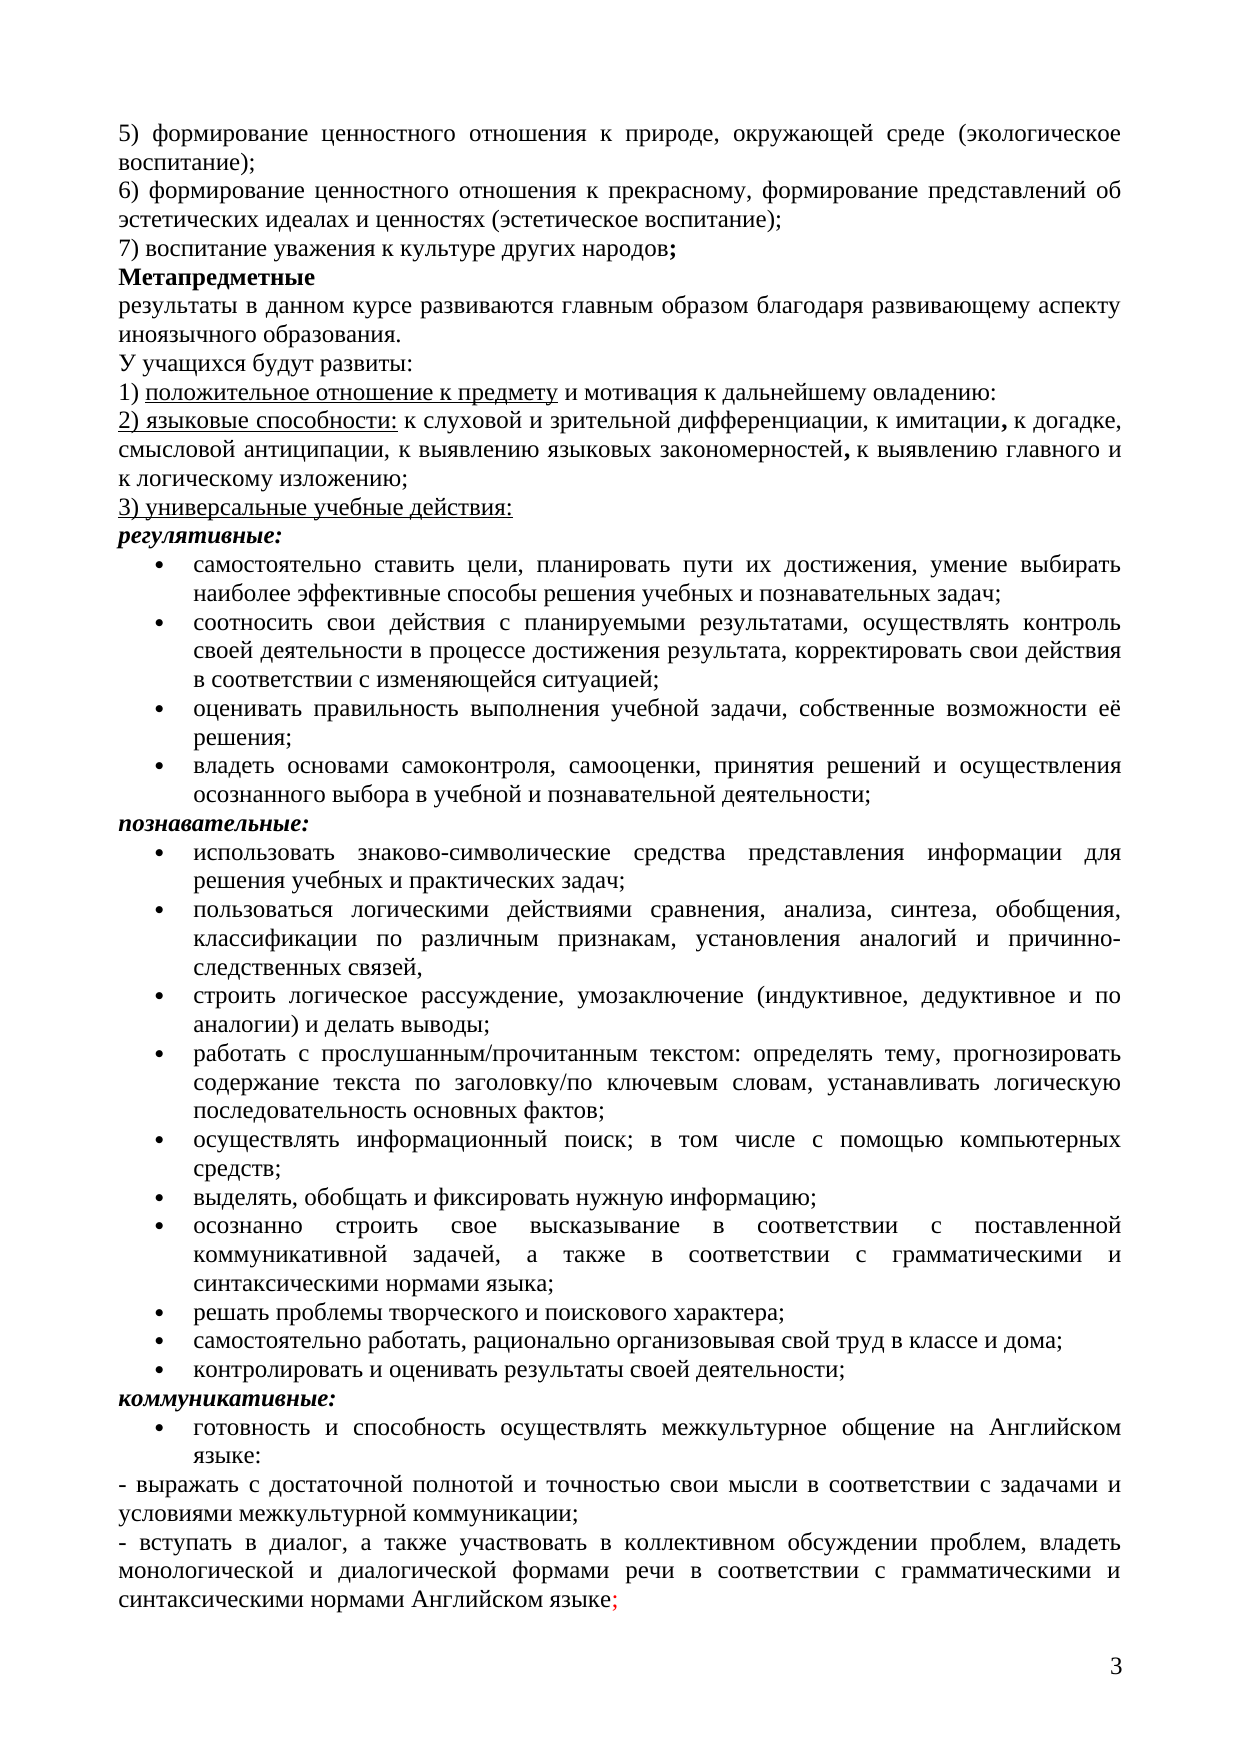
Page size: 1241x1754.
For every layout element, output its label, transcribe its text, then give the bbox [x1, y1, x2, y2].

text 1) положительное отношение к предмету и мотивация к дальнейшему овладению: [118, 377, 1122, 406]
text Метапредметные [118, 262, 1122, 291]
text познавательные: [118, 808, 1122, 837]
text 6) формирование ценностного отношения к прекрасному, формирование представлений об эстетических идеалах и ценностях (эстетическое воспитание); [118, 176, 1122, 233]
list работать с прослушанным/прочитанным текстом: определять тему, прогнозировать содержание текста по заголовку/по ключевым словам, устанавливать логическую последовательность основных фактов; [156, 1038, 1122, 1124]
text 3) универсальные учебные действия: [118, 492, 1122, 521]
list самостоятельно работать, рационально организовывая свой труд в классе и дома; [156, 1326, 1122, 1354]
list соотносить свои действия с планируемыми результатами, осуществлять контроль своей деятельности в процессе достижения результата, корректировать свои действия в соответствии с изменяющейся ситуацией; [156, 607, 1122, 693]
text коммуникативные: [118, 1383, 1122, 1412]
list оценивать правильность выполнения учебной задачи, собственные возможности её решения; [156, 693, 1122, 751]
list самостоятельно ставить цели, планировать пути их достижения, умение выбирать наиболее эффективные способы решения учебных и познавательных задач; [156, 549, 1122, 607]
text 2) языковые способности: к слуховой и зрительной дифференциации, к имитации, к догадке, смысловой антиципации, к выявлению языковых закономерностей, к выявлению главного и к логическому изложению; [118, 406, 1122, 492]
text результаты в данном курсе развиваются главным образом благодаря развивающему аспекту иноязычного образования. [118, 291, 1122, 348]
text У учащихся будут развиты: [118, 348, 1122, 377]
list осознанно строить свое высказывание в соответствии с поставленной коммуникативной задачей, а также в соответствии с грамматическими и синтаксическими нормами языка; [156, 1211, 1122, 1297]
list выделять, обобщать и фиксировать нужную информацию; [156, 1182, 1122, 1211]
text 5) формирование ценностного отношения к природе, окружающей среде (экологическое воспитание); [118, 118, 1122, 176]
text - вступать в диалог, а также участвовать в коллективном обсуждении проблем, владеть монологической и диалогической формами речи в соответствии с грамматическими и синтаксическими нормами Английском языке; [118, 1527, 1122, 1613]
list пользоваться логическими действиями сравнения, анализа, синтеза, обобщения, классификации по различным признакам, установления аналогий и причинно-следственных связей, [156, 894, 1122, 981]
list владеть основами самоконтроля, самооценки, принятия решений и осуществления осознанного выбора в учебной и познавательной деятельности; [156, 751, 1122, 808]
list осуществлять информационный поиск; в том числе с помощью компьютерных средств; [156, 1124, 1122, 1182]
list готовность и способность осуществлять межкультурное общение на Английском языке: [156, 1412, 1122, 1469]
list использовать знаково-символические средства представления информации для решения учебных и практических задач; [156, 837, 1122, 894]
list строить логическое рассуждение, умозаключение (индуктивное, дедуктивное и по аналогии) и делать выводы; [156, 981, 1122, 1038]
text 7) воспитание уважения к культуре других народов; [118, 233, 1122, 262]
list решать проблемы творческого и поискового характера; [156, 1297, 1122, 1326]
list контролировать и оценивать результаты своей деятельности; [156, 1354, 1122, 1383]
text - выражать с достаточной полнотой и точностью свои мысли в соответствии с задачами и условиями межкультурной коммуникации; [118, 1469, 1122, 1527]
text регулятивные: [118, 521, 1122, 549]
